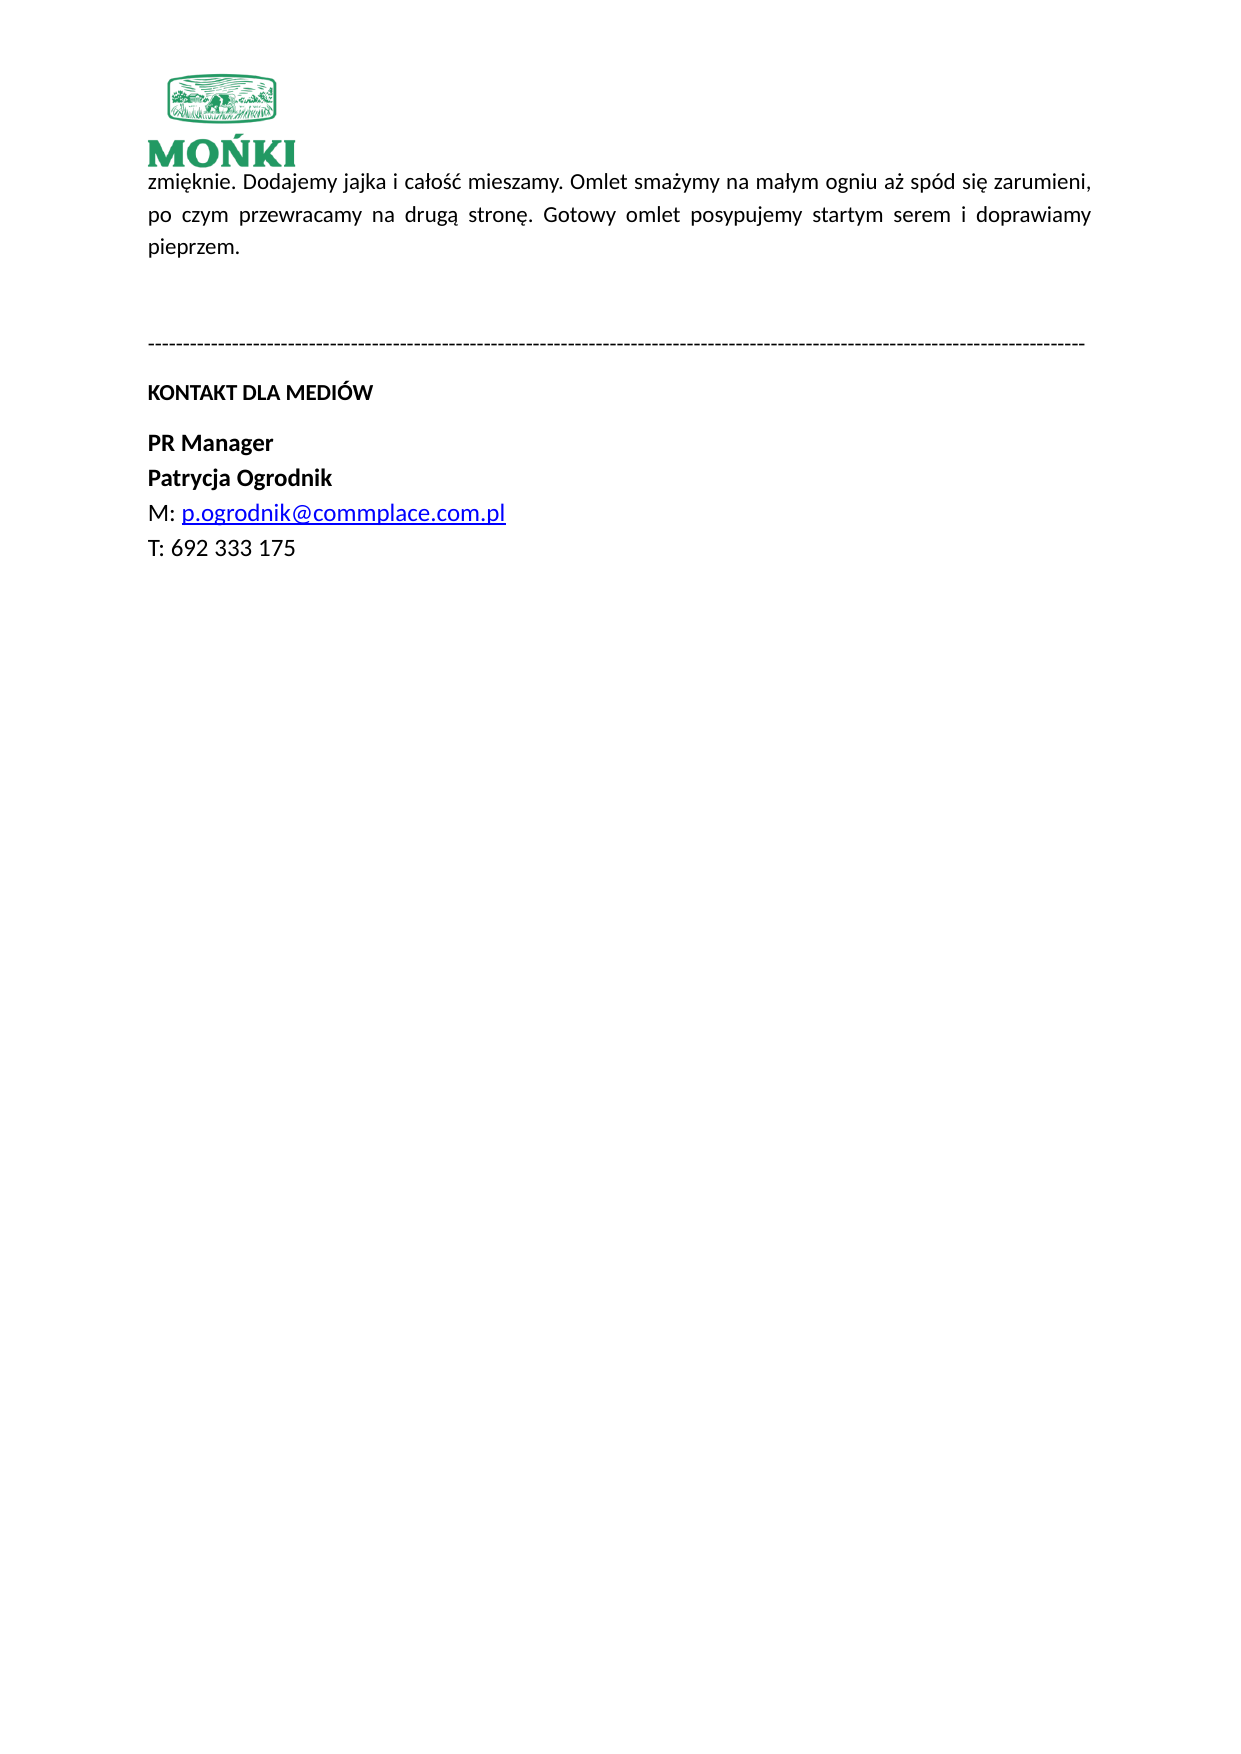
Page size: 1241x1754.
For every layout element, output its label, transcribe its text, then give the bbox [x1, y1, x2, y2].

text PR Manager [148, 427, 1093, 458]
text M: p.ogrodnik@commplace.com.pl [148, 497, 1093, 528]
text KONTAKT DLA MEDIÓW [148, 378, 1093, 406]
text -------------------------------------------------------------------------------------------------------------------------------------- [148, 329, 1093, 358]
picture [147, 73, 296, 168]
text T: 692 333 175 [148, 532, 1093, 563]
text Patrycja Ogrodnik [148, 462, 1093, 493]
